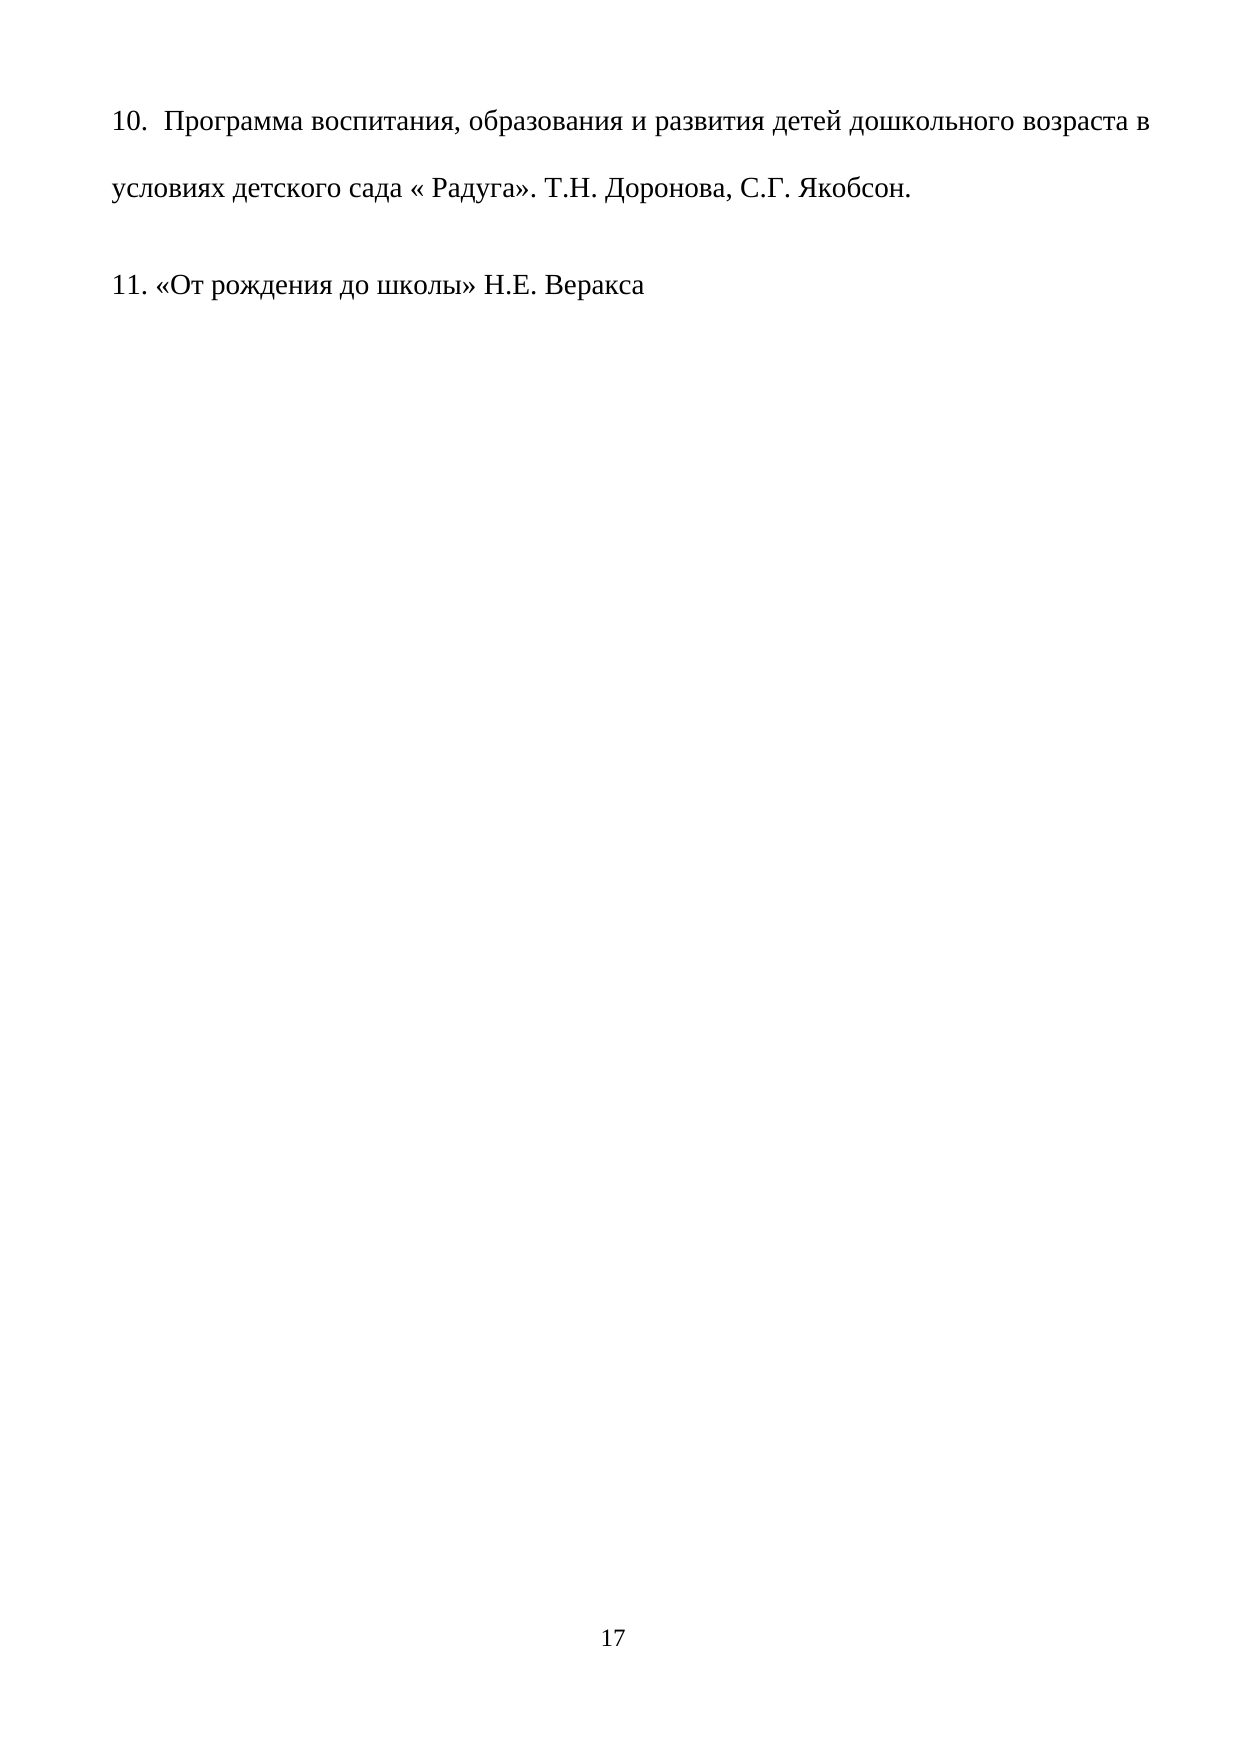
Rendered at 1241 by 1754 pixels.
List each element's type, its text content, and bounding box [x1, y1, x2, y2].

text 11. «От рождения до школы» Н.Е. Веракса [111, 267, 1152, 300]
text 10. Программа воспитания, образования и развития детей дошкольного возраста в условиях детского сада « Радуга». Т.Н. Доронова, С.Г. Якобсон. [111, 103, 1152, 204]
